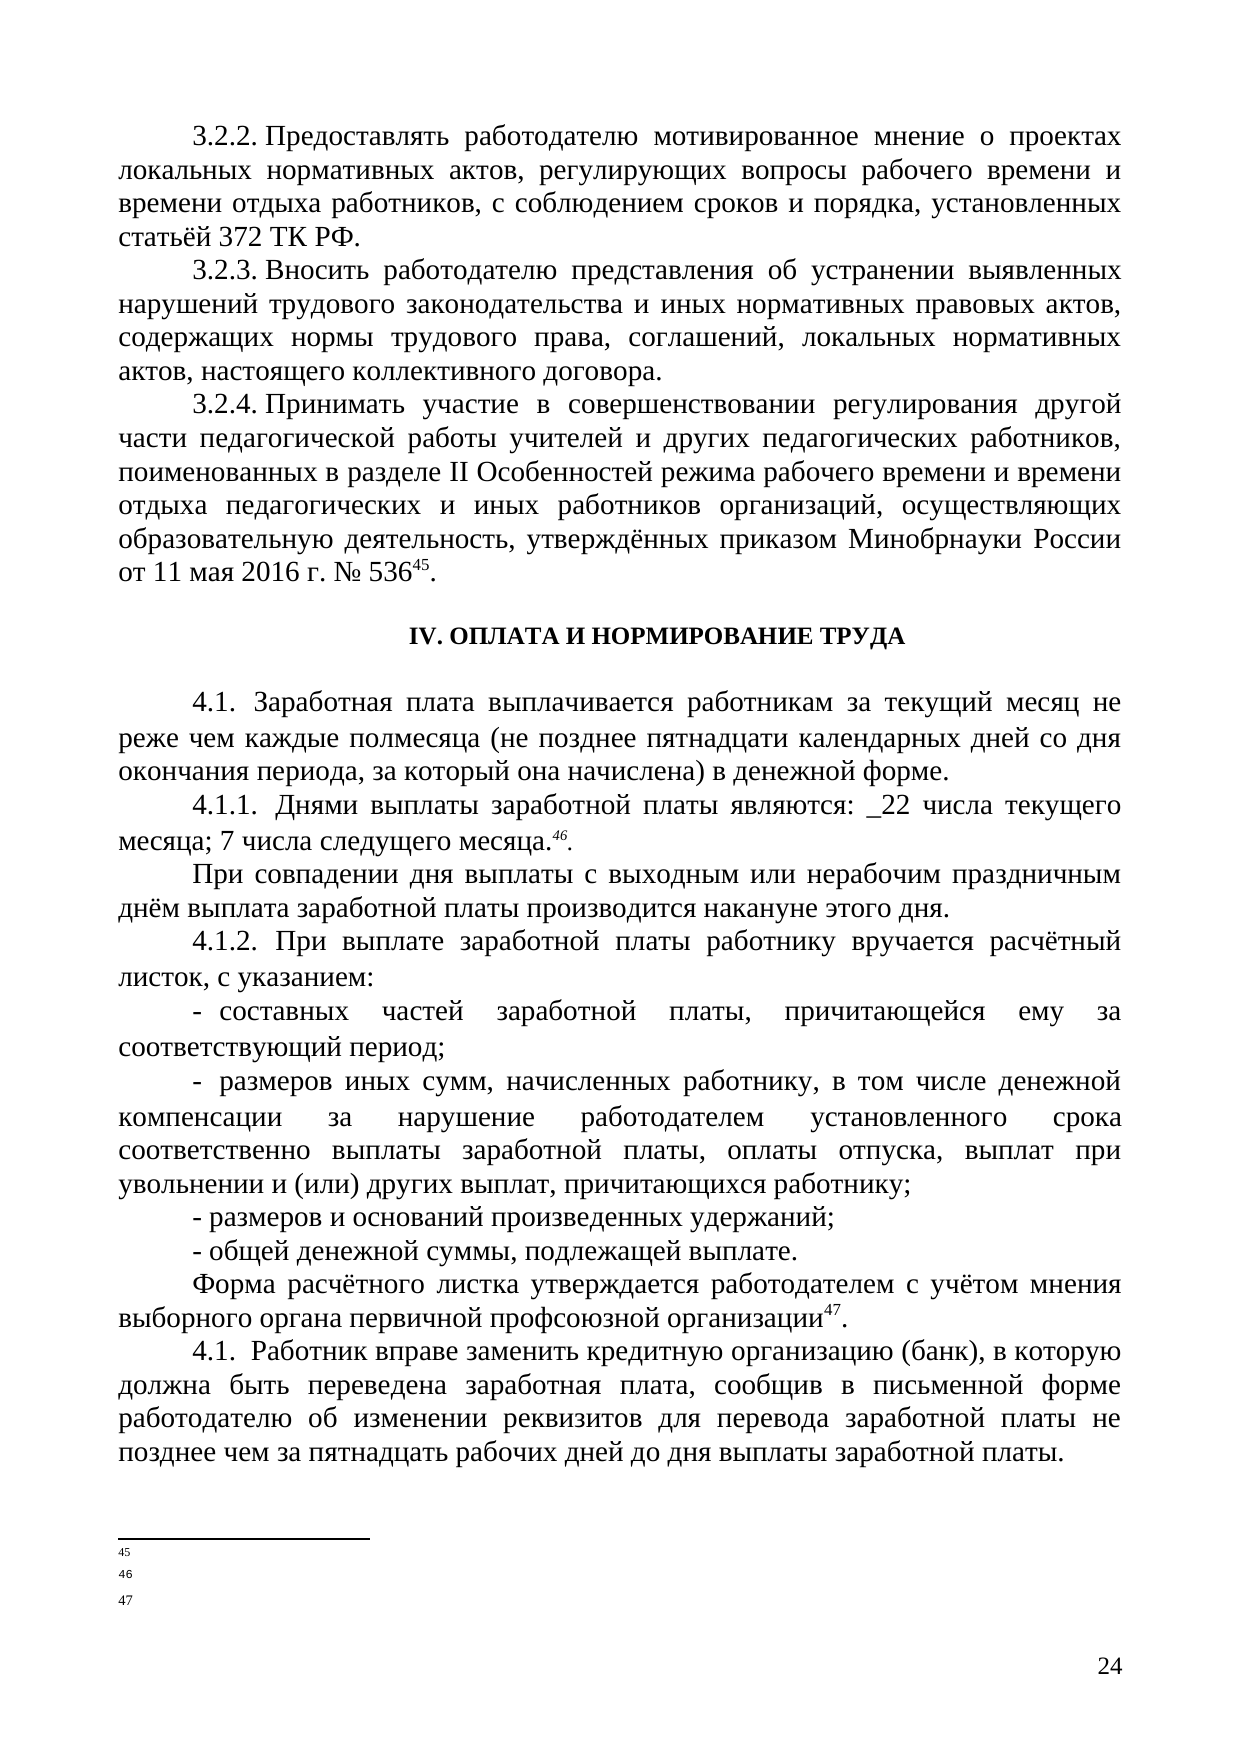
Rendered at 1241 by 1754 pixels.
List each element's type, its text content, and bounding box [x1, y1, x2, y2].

text 3.2.2. Предоставлять работодателю мотивированное мнение о проектах локальных нормативных актов, регулирующих вопросы рабочего времени и времени отдыха работников, с соблюдением сроков и порядка, установленных статьёй 372 ТК РФ. [118, 118, 1122, 252]
text При совпадении дня выплаты с выходным или нерабочим праздничным днём выплата заработной платы производится накануне этого дня. [118, 856, 1122, 923]
text 4.1. Работник вправе заменить кредитную организацию (банк), в которую должна быть переведена заработная плата, сообщив в письменной форме работодателю об изменении реквизитов для перевода заработной платы не позднее чем за пятнадцать рабочих дней до дня выплаты заработной платы. [118, 1333, 1122, 1468]
text 4.1.2. При выплате заработной платы работнику вручается расчётный листок, с указанием: [118, 923, 1122, 993]
text - общей денежной суммы, подлежащей выплате. [118, 1233, 1122, 1266]
text - размеров иных сумм, начисленных работнику, в том числе денежной компенсации за нарушение работодателем установленного срока соответственно выплаты заработной платы, оплаты отпуска, выплат при увольнении и (или) других выплат, причитающихся работнику; [118, 1063, 1122, 1199]
text 4.1.1. Днями выплаты заработной платы являются: _22 числа текущего месяца; 7 числа следущего месяца.. [118, 787, 1122, 856]
text Форма расчётного листка утверждается работодателем с учётом мнения выборного органа первичной профсоюзной организации. [118, 1266, 1122, 1333]
text IV. Оплата и нормирование труда [118, 621, 1122, 650]
text - размеров и оснований произведенных удержаний; [118, 1199, 1122, 1233]
text 3.2.4. Принимать участие в совершенствовании регулирования другой части педагогической работы учителей и других педагогических работников, поименованных в разделе II Особенностей режима рабочего времени и времени отдыха педагогических и иных работников организаций, осуществляющих образовательную деятельность, утверждённых приказом Минобрнауки России от 11 мая 2016 г. № 536. [118, 387, 1122, 588]
text 3.2.3. Вносить работодателю представления об устранении выявленных нарушений трудового законодательства и иных нормативных правовых актов, содержащих нормы трудового права, соглашений, локальных нормативных актов, настоящего коллективного договора. [118, 252, 1122, 387]
text 4.1. Заработная плата выплачивается работникам за текущий месяц не реже чем каждые полмесяца (не позднее пятнадцати календарных дней со дня окончания периода, за который она начислена) в денежной форме. [118, 684, 1122, 787]
text - составных частей заработной платы, причитающейся ему за соответствующий период; [118, 993, 1122, 1063]
